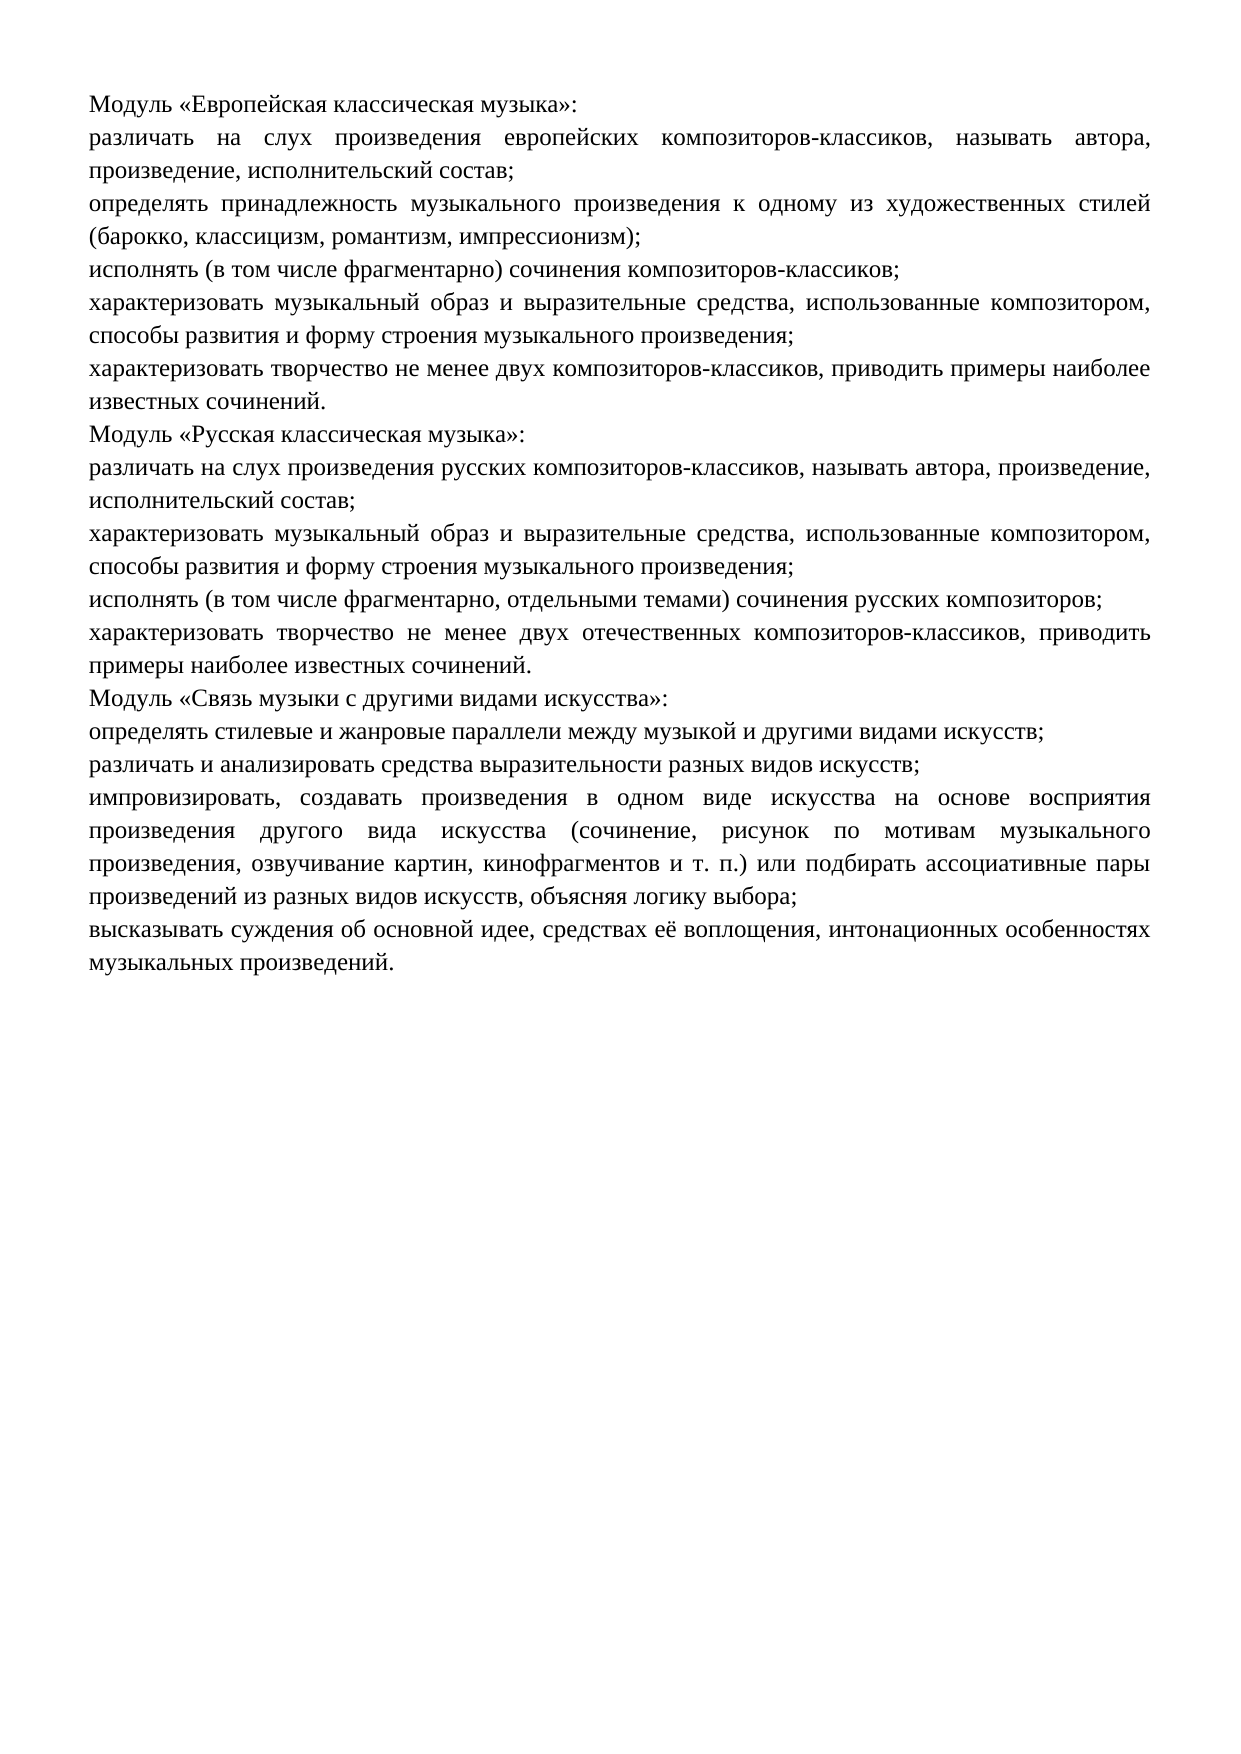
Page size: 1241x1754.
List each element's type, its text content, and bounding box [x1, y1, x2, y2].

text различать на слух произведения европейских композиторов-классиков, называть автора, произведение, исполнительский состав; [89, 122, 1152, 183]
text характеризовать музыкальный образ и выразительные средства, использованные композитором, способы развития и форму строения музыкального произведения; [89, 287, 1152, 348]
text Модуль «Русская классическая музыка»: [89, 419, 1152, 448]
text высказывать суждения об основной идее, средствах её воплощения, интонационных особенностях музыкальных произведений. [89, 914, 1152, 976]
text характеризовать творчество не менее двух отечественных композиторов-классиков, приводить примеры наиболее известных сочинений. [89, 617, 1152, 679]
text различать на слух произведения русских композиторов-классиков, называть автора, произведение, исполнительский состав; [89, 452, 1152, 514]
text характеризовать творчество не менее двух композиторов-классиков, приводить примеры наиболее известных сочинений. [89, 353, 1152, 414]
text Модуль «Европейская классическая музыка»: [89, 89, 1152, 117]
text импровизировать, создавать произведения в одном виде искусства на основе восприятия произведения другого вида искусства (сочинение, рисунок по мотивам музыкального произведения, озвучивание картин, кинофрагментов и т. п.) или подбирать ассоциативные пары произведений из разных видов искусств, объясняя логику выбора; [89, 782, 1152, 910]
text определять принадлежность музыкального произведения к одному из художественных стилей (барокко, классицизм, романтизм, импрессионизм); [89, 188, 1152, 249]
text определять стилевые и жанровые параллели между музыкой и другими видами искусств; [89, 716, 1152, 745]
text Модуль «Связь музыки с другими видами искусства»: [89, 683, 1152, 712]
text исполнять (в том числе фрагментарно, отдельными темами) сочинения русских композиторов; [89, 584, 1152, 613]
text характеризовать музыкальный образ и выразительные средства, использованные композитором, способы развития и форму строения музыкального произведения; [89, 518, 1152, 580]
text исполнять (в том числе фрагментарно) сочинения композиторов-классиков; [89, 254, 1152, 282]
text различать и анализировать средства выразительности разных видов искусств; [89, 749, 1152, 778]
